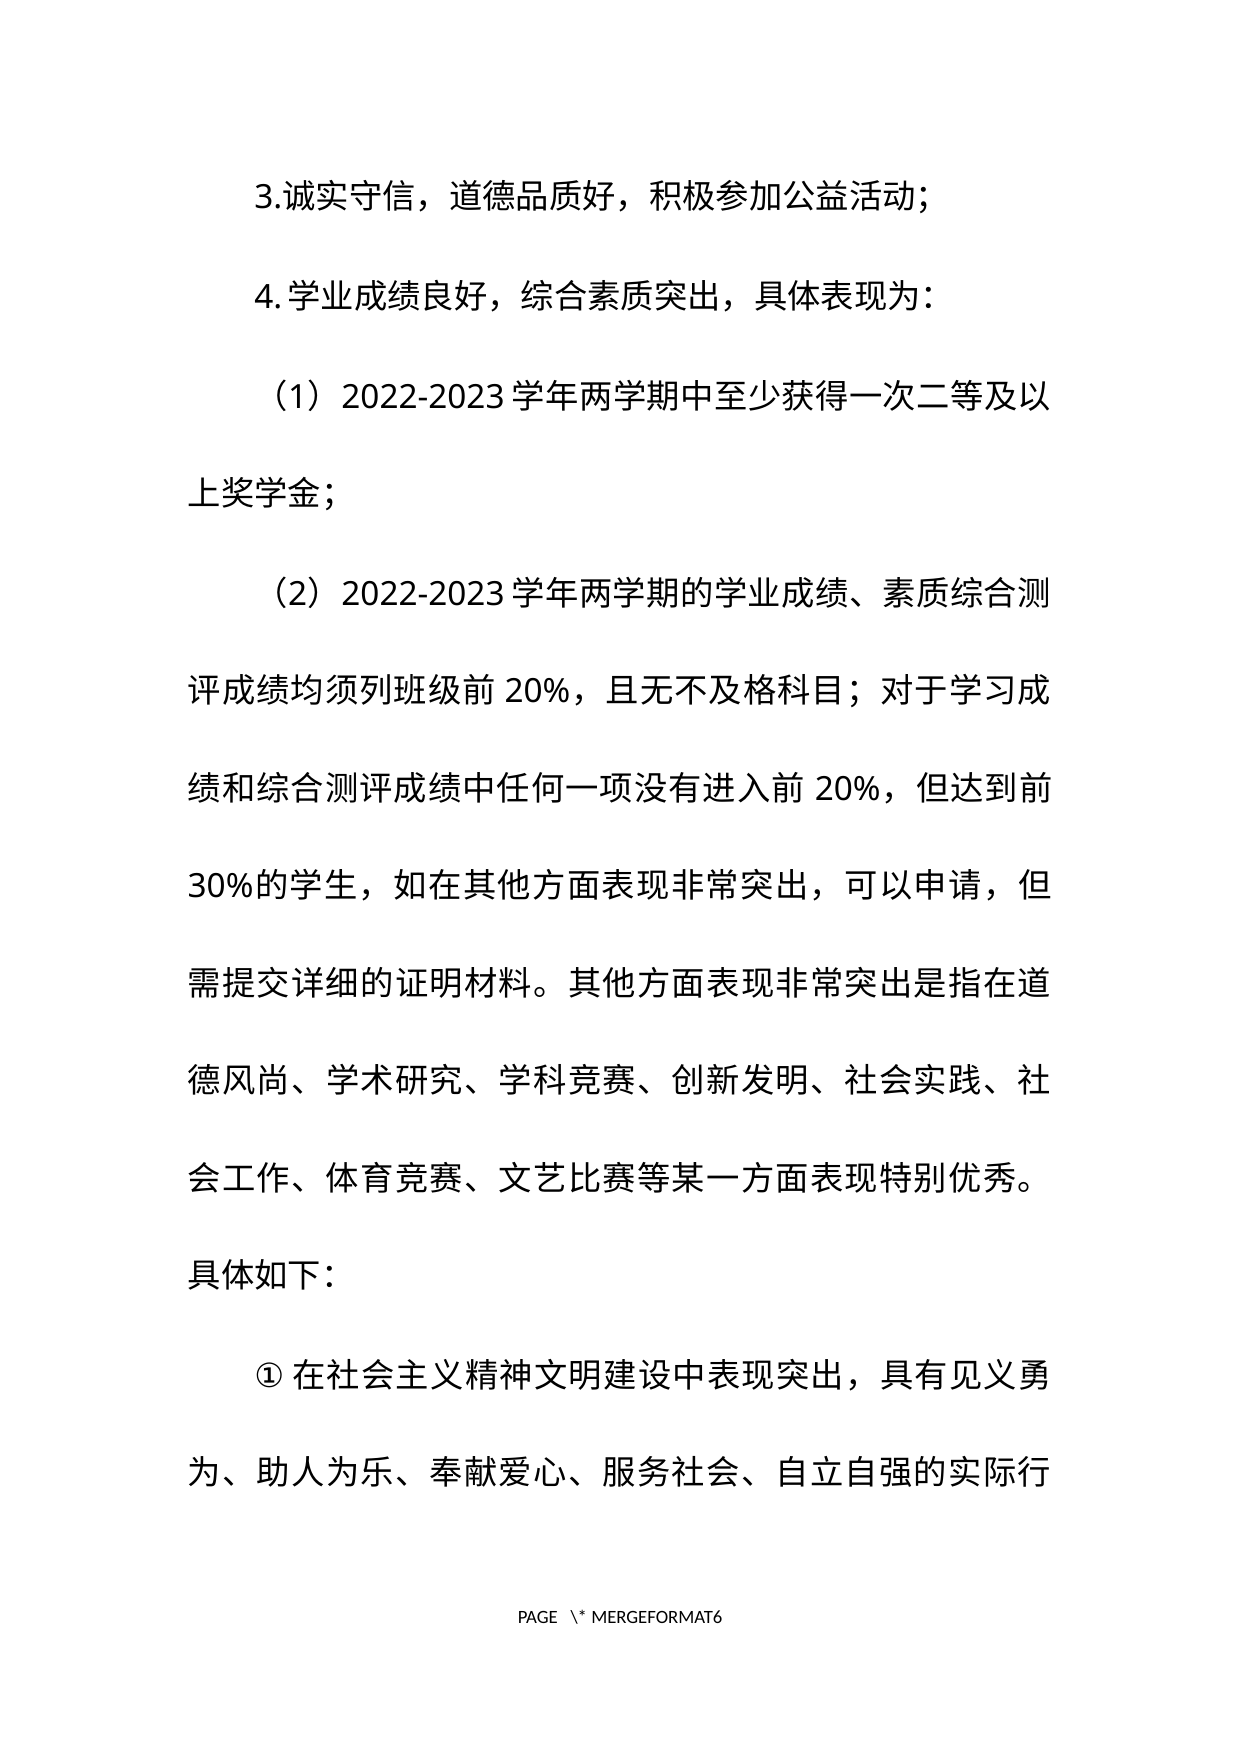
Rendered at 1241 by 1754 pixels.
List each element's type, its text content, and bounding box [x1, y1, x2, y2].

text （2）2022-2023学年两学期的学业成绩、素质综合测评成绩均须列班级前20%，且无不及格科目；对于学习成绩和综合测评成绩中任何一项没有进入前20%，但达到前30%的学生，如在其他方面表现非常突出，可以申请，但需提交详细的证明材料。其他方面表现非常突出是指在道德风尚、学术研究、学科竞赛、创新发明、社会实践、社会工作、体育竞赛、文艺比赛等某一方面表现特别优秀。具体如下： [187, 558, 1053, 1306]
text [187, 1340, 1053, 1503]
text （1）2022-2023学年两学期中至少获得一次二等及以上奖学金； [187, 361, 1053, 524]
text 3.诚实守信，道德品质好，积极参加公益活动； [187, 162, 1053, 227]
text 4. 学业成绩良好，综合素质突出，具体表现为： [187, 262, 1053, 327]
